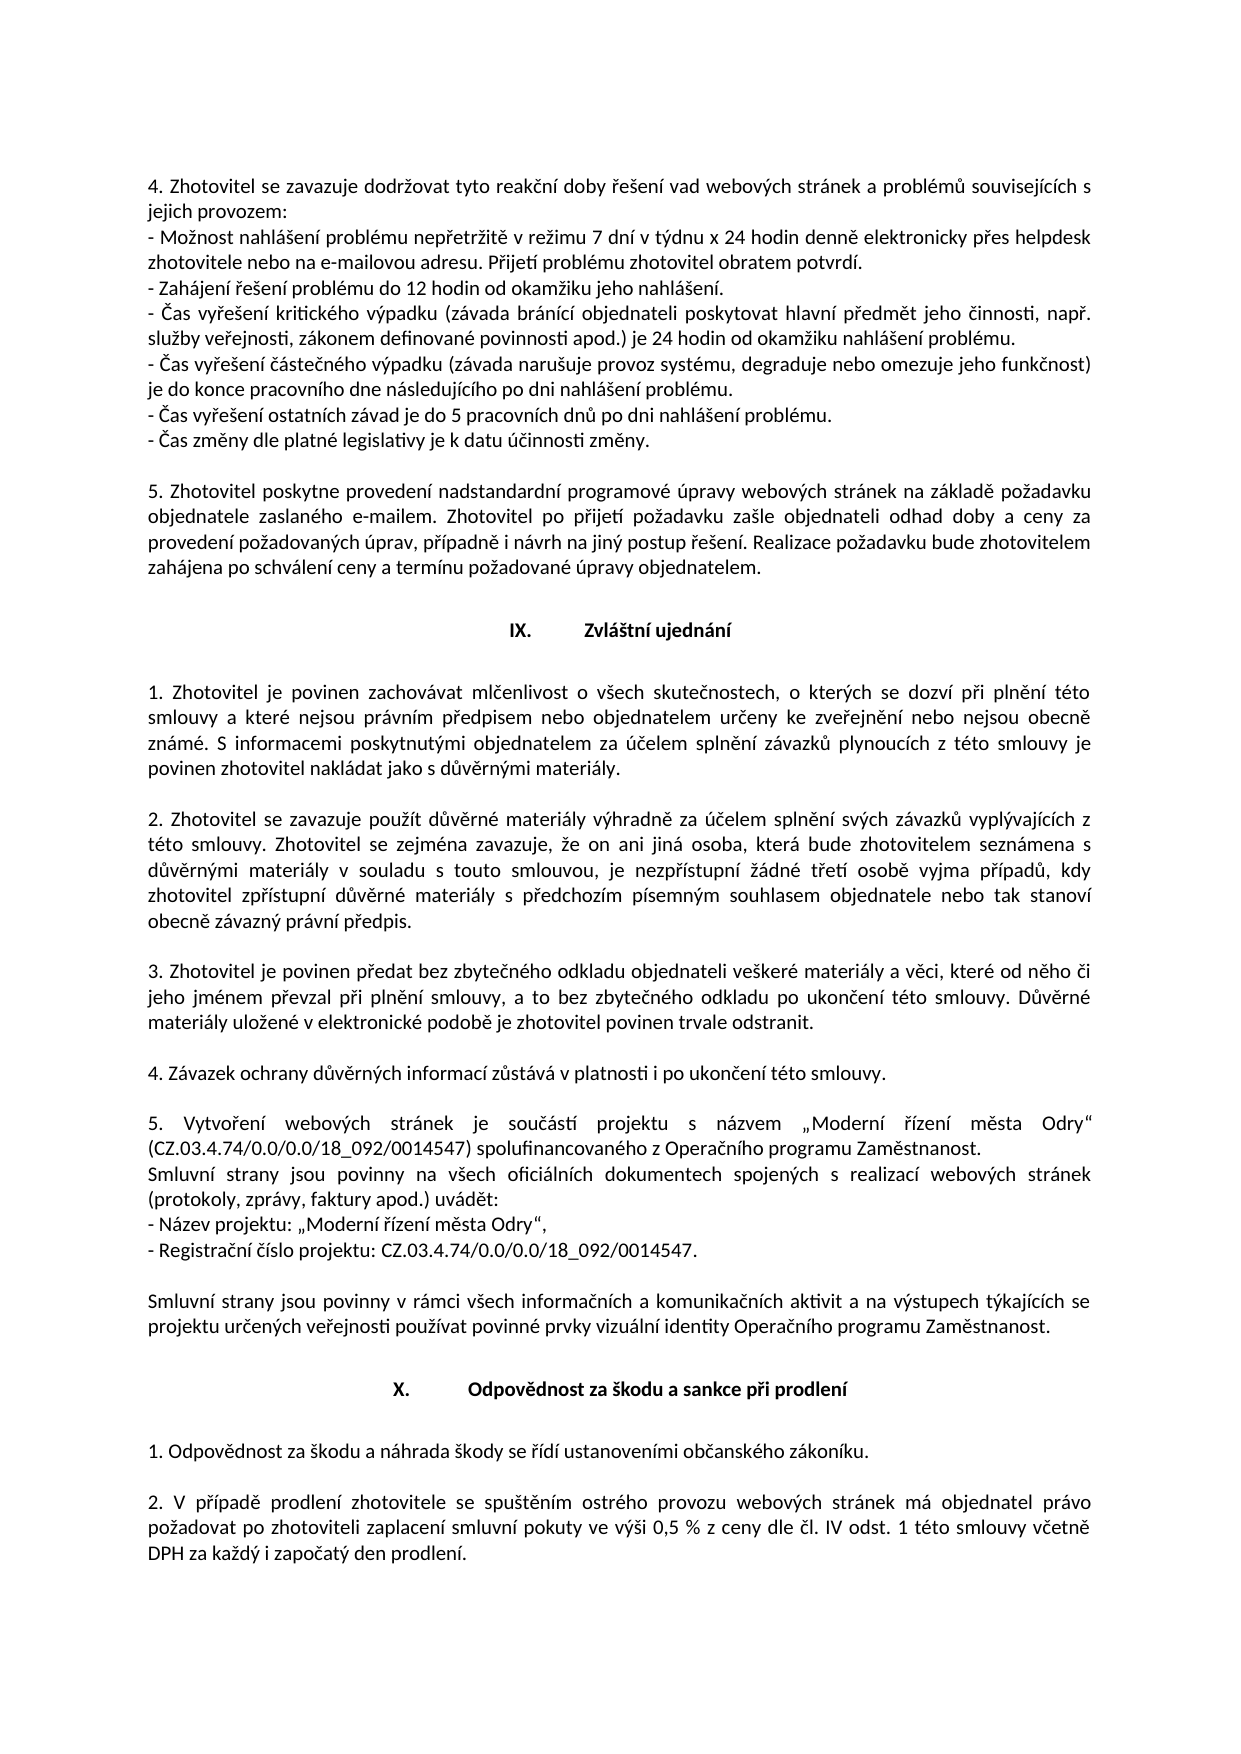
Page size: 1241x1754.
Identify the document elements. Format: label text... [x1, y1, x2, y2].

text - Čas vyřešení ostatních závad je do 5 pracovních dnů po dni nahlášení problému. [148, 402, 1093, 427]
text 5. Vytvoření webových stránek je součástí projektu s názvem „Moderní řízení města Odry“ (CZ.03.4.74/0.0/0.0/18_092/0014547) spolufinancovaného z Operačního programu Zaměstnanost. [148, 1110, 1093, 1161]
text - Čas vyřešení kritického výpadku (závada bránící objednateli poskytovat hlavní předmět jeho činnosti, např. služby veřejnosti, zákonem definované povinnosti apod.) je 24 hodin od okamžiku nahlášení problému. [148, 300, 1093, 351]
text - Možnost nahlášení problému nepřetržitě v režimu 7 dní v týdnu x 24 hodin denně elektronicky přes helpdesk zhotovitele nebo na e-mailovou adresu. Přijetí problému zhotovitel obratem potvrdí. [148, 224, 1093, 275]
text 4. Závazek ochrany důvěrných informací zůstává v platnosti i po ukončení této smlouvy. [148, 1060, 1093, 1086]
subtitle Zvláštní ujednání [148, 617, 1093, 643]
text - Název projektu: „Moderní řízení města Odry“, [148, 1212, 1093, 1237]
text - Zahájení řešení problému do 12 hodin od okamžiku jeho nahlášení. [148, 275, 1093, 300]
text 2. V případě prodlení zhotovitele se spuštěním ostrého provozu webových stránek má objednatel právo požadovat po zhotoviteli zaplacení smluvní pokuty ve výši 0,5 % z ceny dle čl. IV odst. 1 této smlouvy včetně DPH za každý i započatý den prodlení. [148, 1489, 1093, 1565]
text 2. Zhotovitel se zavazuje použít důvěrné materiály výhradně za účelem splnění svých závazků vyplývajících z této smlouvy. Zhotovitel se zejména zavazuje, že on ani jiná osoba, která bude zhotovitelem seznámena s důvěrnými materiály v souladu s touto smlouvou, je nezpřístupní žádné třetí osobě vyjma případů, kdy zhotovitel zpřístupní důvěrné materiály s předchozím písemným souhlasem objednatele nebo tak stanoví obecně závazný právní předpis. [148, 806, 1093, 933]
text Smluvní strany jsou povinny na všech oficiálních dokumentech spojených s realizací webových stránek (protokoly, zprávy, faktury apod.) uvádět: [148, 1161, 1093, 1212]
text 4. Zhotovitel se zavazuje dodržovat tyto reakční doby řešení vad webových stránek a problémů souvisejících s jejich provozem: [148, 173, 1093, 224]
text - Registrační číslo projektu: CZ.03.4.74/0.0/0.0/18_092/0014547. [148, 1237, 1093, 1262]
text 5. Zhotovitel poskytne provedení nadstandardní programové úpravy webových stránek na základě požadavku objednatele zaslaného e-mailem. Zhotovitel po přijetí požadavku zašle objednateli odhad doby a ceny za provedení požadovaných úprav, případně i návrh na jiný postup řešení. Realizace požadavku bude zhotovitelem zahájena po schválení ceny a termínu požadované úpravy objednatelem. [148, 478, 1093, 580]
text 1. Odpovědnost za škodu a náhrada škody se řídí ustanoveními občanského zákoníku. [148, 1438, 1093, 1463]
text Smluvní strany jsou povinny v rámci všech informačních a komunikačních aktivit a na výstupech týkajících se projektu určených veřejnosti používat povinné prvky vizuální identity Operačního programu Zaměstnanost. [148, 1288, 1093, 1339]
subtitle Odpovědnost za škodu a sankce při prodlení [148, 1376, 1093, 1402]
text 1. Zhotovitel je povinen zachovávat mlčenlivost o všech skutečnostech, o kterých se dozví při plnění této smlouvy a které nejsou právním předpisem nebo objednatelem určeny ke zveřejnění nebo nejsou obecně známé. S informacemi poskytnutými objednatelem za účelem splnění závazků plynoucích z této smlouvy je povinen zhotovitel nakládat jako s důvěrnými materiály. [148, 679, 1093, 781]
text - Čas vyřešení částečného výpadku (závada narušuje provoz systému, degraduje nebo omezuje jeho funkčnost) je do konce pracovního dne následujícího po dni nahlášení problému. [148, 351, 1093, 402]
text 3. Zhotovitel je povinen předat bez zbytečného odkladu objednateli veškeré materiály a věci, které od něho či jeho jménem převzal při plnění smlouvy, a to bez zbytečného odkladu po ukončení této smlouvy. Důvěrné materiály uložené v elektronické podobě je zhotovitel povinen trvale odstranit. [148, 959, 1093, 1035]
text - Čas změny dle platné legislativy je k datu účinnosti změny. [148, 427, 1093, 453]
